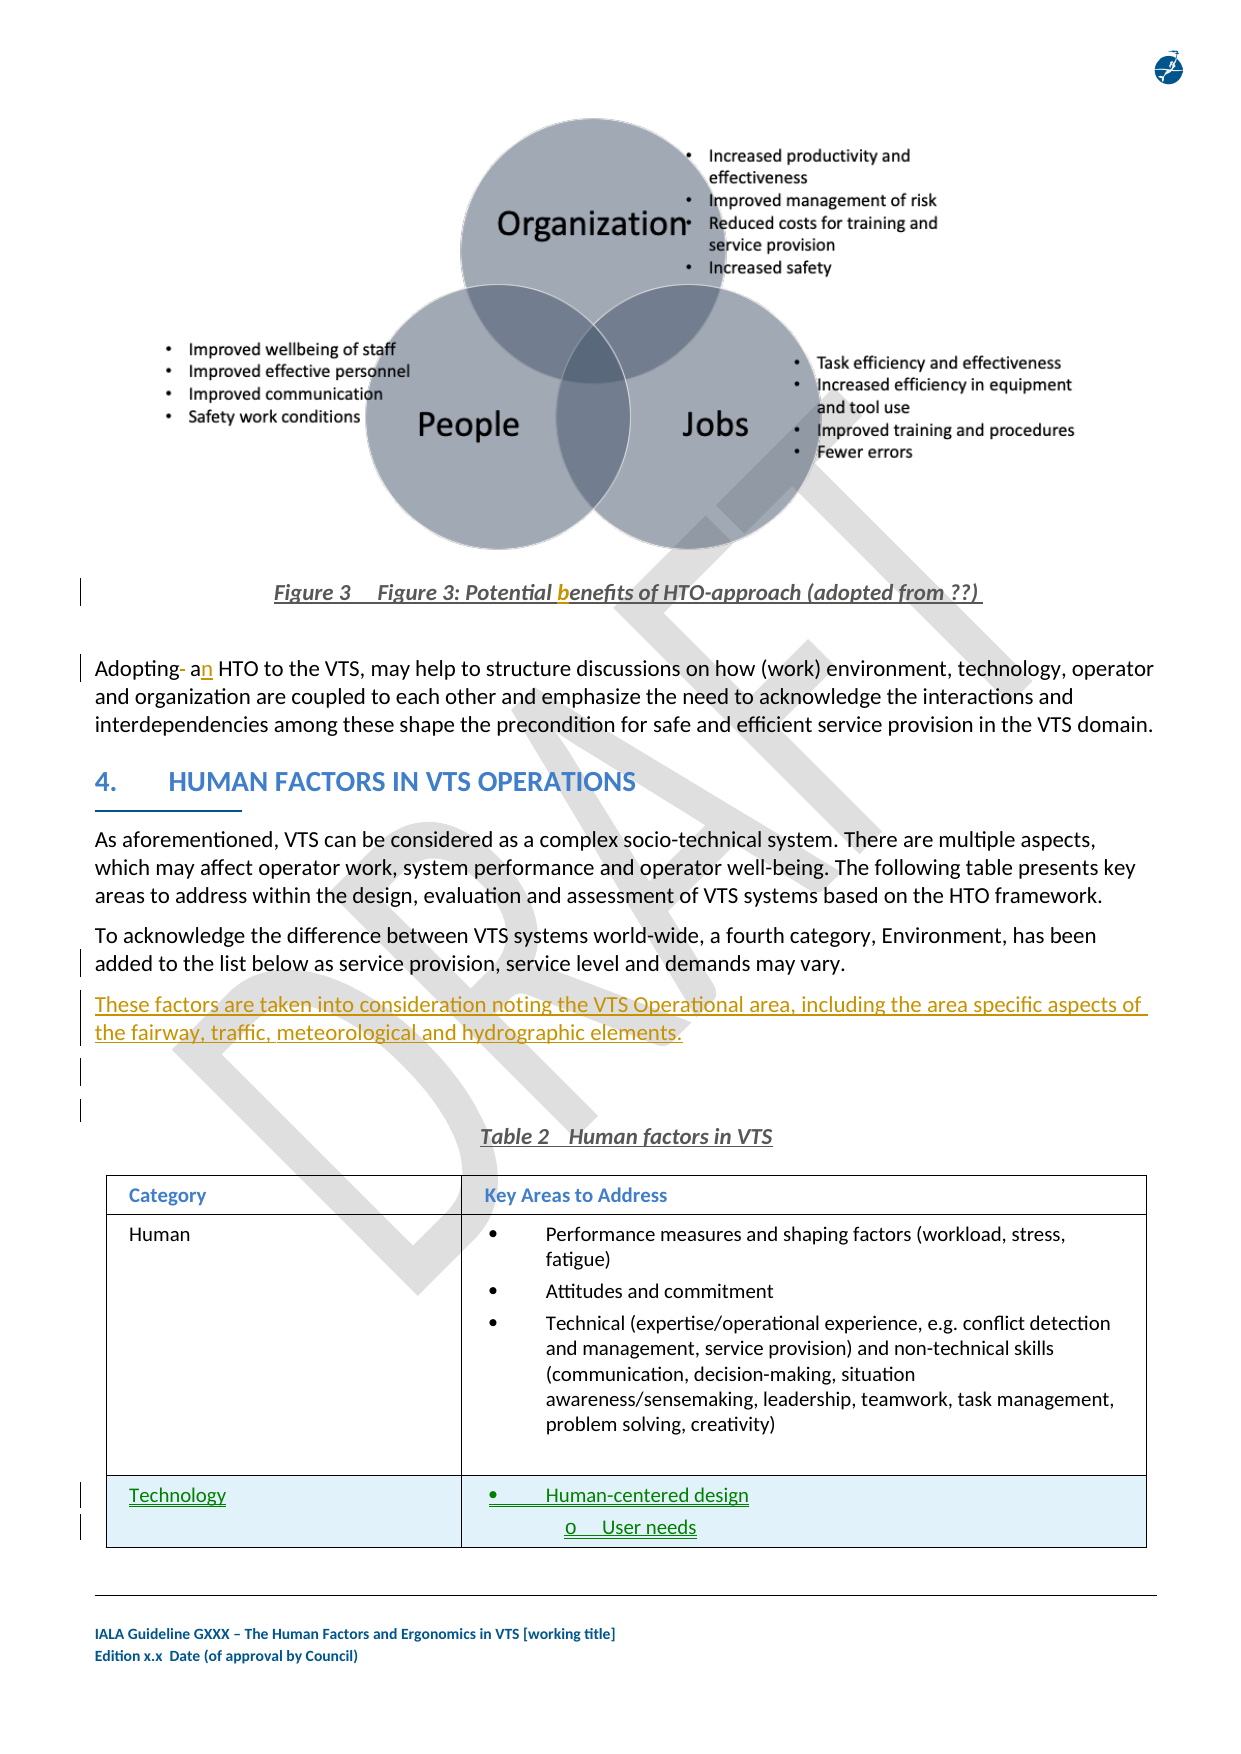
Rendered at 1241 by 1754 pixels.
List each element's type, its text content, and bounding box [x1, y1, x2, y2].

table_cell Human [107, 1215, 461, 1475]
text As aforementioned, VTS can be considered as a complex socio-technical system. There are multiple aspects, which may affect operator work, system performance and operator well-being. The following table presents key areas to address within the design, evaluation and assessment of VTS systems based on the HTO framework. [94, 825, 1157, 909]
table_cell Performance measures and shaping factors (workload, stress, fatigue) Attitudes and commitment Technical (expertise/operational experience, e.g. conflict detection and management, service provision) and non-technical skills (communication, decision-making, situation awareness/sensemaking, leadership, teamwork, task management, problem solving, creativity) [462, 1215, 1146, 1475]
picture [1123, 0, 1241, 119]
subtitle Human Factors in VTS operations [94, 763, 1157, 799]
text Human factors in VTS [94, 1122, 1157, 1150]
table_header Category [107, 1176, 461, 1214]
text Adopting a HTO to the VTS, may help to structure discussions on how (work) environment, technology, operator and organization are coupled to each other and emphasize the need to acknowledge the interactions and interdependencies among these shape the precondition for safe and efficient service provision in the VTS domain. [94, 654, 1157, 738]
text To acknowledge the difference between VTS systems world-wide, a fourth category, Environment, has been added to the list below as service provision, service level and demands may vary. [94, 921, 1157, 977]
table_header Key Areas to Address [462, 1176, 1146, 1214]
text Figure 3: Potential enefits of HTO-approach (adopted from ??) [94, 578, 1157, 606]
picture [156, 113, 1097, 554]
